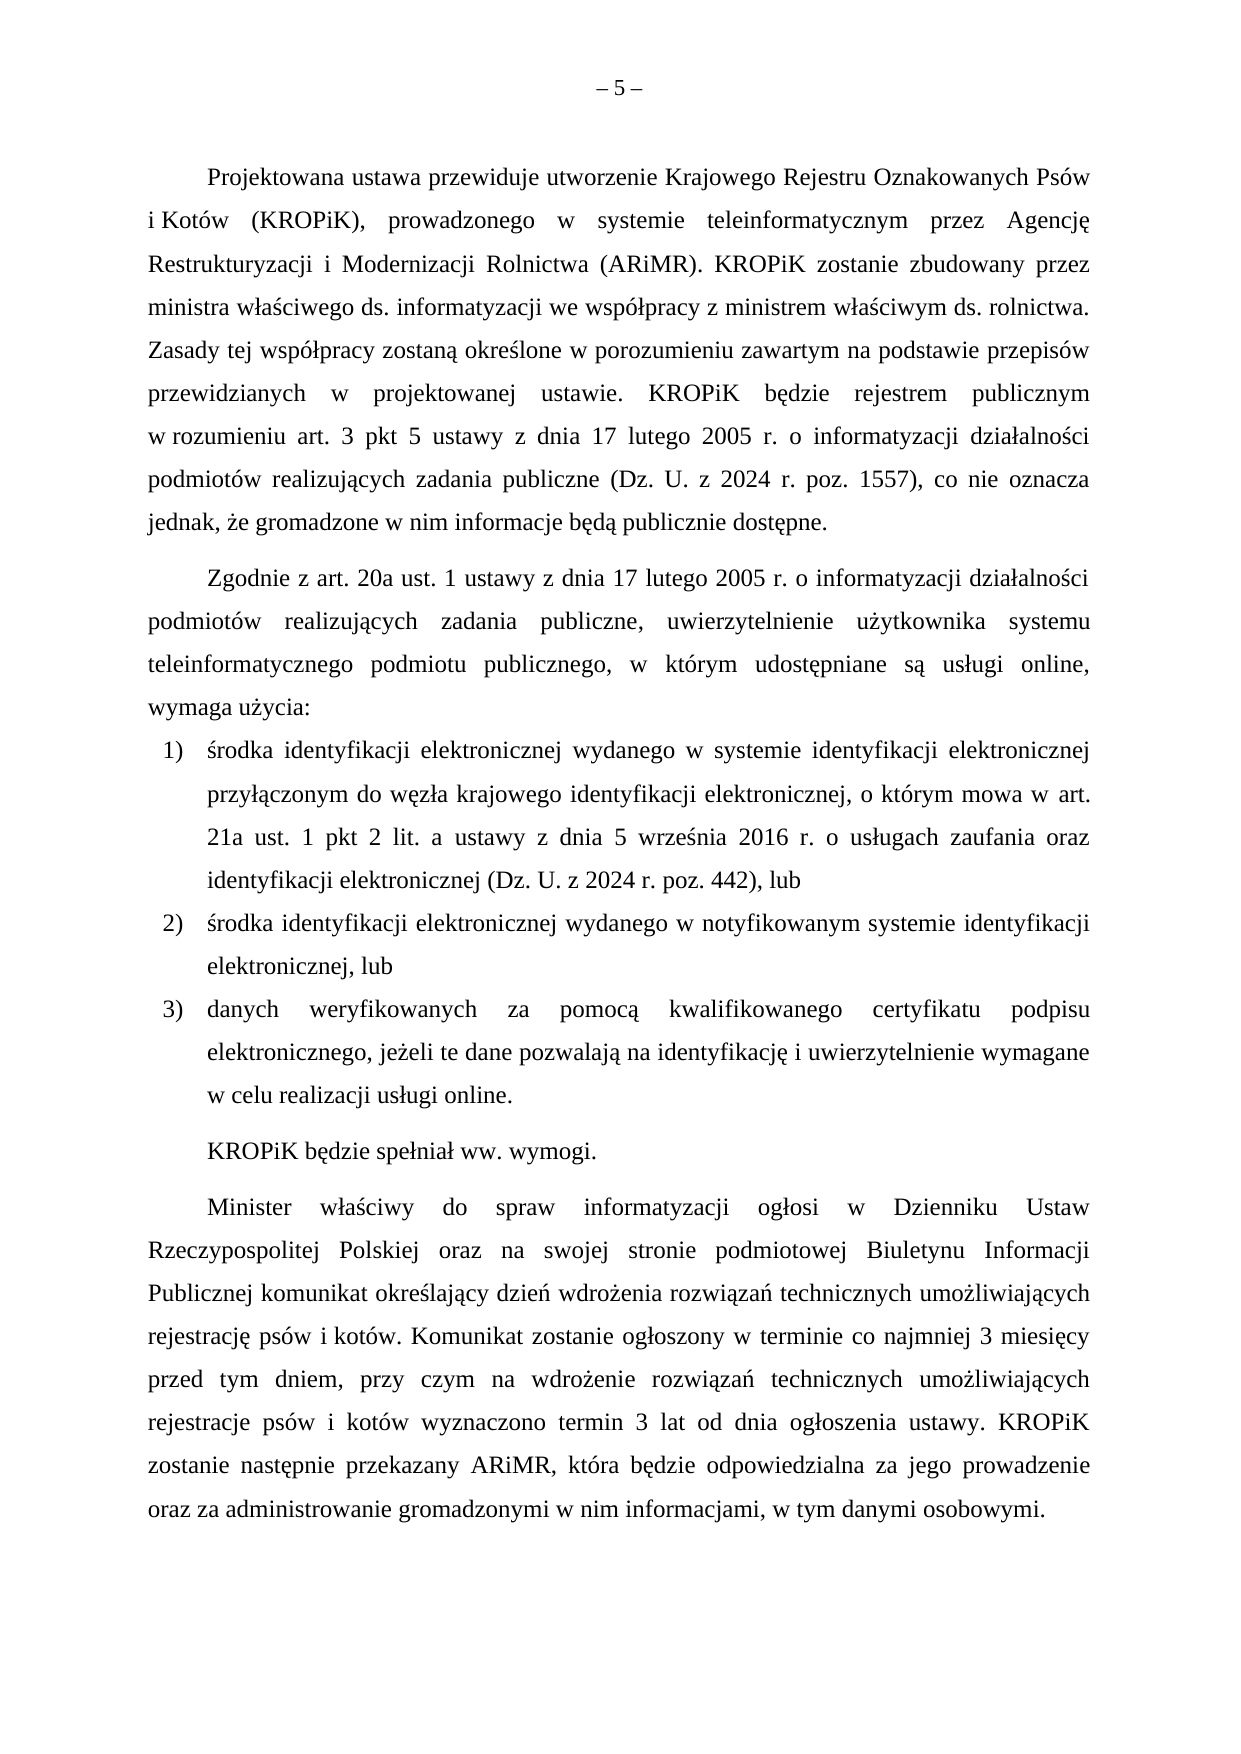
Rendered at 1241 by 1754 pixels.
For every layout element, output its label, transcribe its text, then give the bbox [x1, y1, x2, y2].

list środka identyfikacji elektronicznej wydanego w systemie identyfikacji elektronicznej przyłączonym do węzła krajowego identyfikacji elektronicznej, o którym mowa w art. 21a ust. 1 pkt 2 lit. a ustawy z dnia 5 września 2016 r. o usługach zaufania oraz identyfikacji elektronicznej (Dz. U. z 2024 r. poz. 442), lub [162, 736, 1091, 894]
list danych weryfikowanych za pomocą kwalifikowanego certyfikatu podpisu elektronicznego, jeżeli te dane pozwalają na identyfikację i uwierzytelnienie wymagane w celu realizacji usługi online. [162, 994, 1091, 1109]
text Projektowana ustawa przewiduje utworzenie Krajowego Rejestru Oznakowanych Psów i Kotów (KROPiK), prowadzonego w systemie teleinformatycznym przez Agencję Restrukturyzacji i Modernizacji Rolnictwa (ARiMR). KROPiK zostanie zbudowany przez ministra właściwego ds. informatyzacji we współpracy z ministrem właściwym ds. rolnictwa. Zasady tej współpracy zostaną określone w porozumieniu zawartym na podstawie przepisów przewidzianych w projektowanej ustawie. KROPiK będzie rejestrem publicznym w rozumieniu art. 3 pkt 5 ustawy z dnia 17 lutego 2005 r. o informatyzacji działalności podmiotów realizujących zadania publiczne (Dz. U. z 2024 r. poz. 1557), co nie oznacza jednak, że gromadzone w nim informacje będą publicznie dostępne. [148, 162, 1091, 536]
text KROPiK będzie spełniał ww. wymogi. [148, 1136, 1091, 1165]
text Zgodnie z art. 20a ust. 1 ustawy z dnia 17 lutego 2005 r. o informatyzacji działalności podmiotów realizujących zadania publiczne, uwierzytelnienie użytkownika systemu teleinformatycznego podmiotu publicznego, w którym udostępniane są usługi online, wymaga użycia: [148, 563, 1091, 721]
list środka identyfikacji elektronicznej wydanego w notyfikowanym systemie identyfikacji elektronicznej, lub [162, 908, 1091, 980]
text Minister właściwy do spraw informatyzacji ogłosi w Dzienniku Ustaw Rzeczypospolitej Polskiej oraz na swojej stronie podmiotowej Biuletynu Informacji Publicznej komunikat określający dzień wdrożenia rozwiązań technicznych umożliwiających rejestrację psów i kotów. Komunikat zostanie ogłoszony w terminie co najmniej 3 miesięcy przed tym dniem, przy czym na wdrożenie rozwiązań technicznych umożliwiających rejestracje psów i kotów wyznaczono termin 3 lat od dnia ogłoszenia ustawy. KROPiK zostanie następnie przekazany ARiMR, która będzie odpowiedzialna za jego prowadzenie oraz za administrowanie gromadzonymi w nim informacjami, w tym danymi osobowymi. [148, 1192, 1091, 1522]
